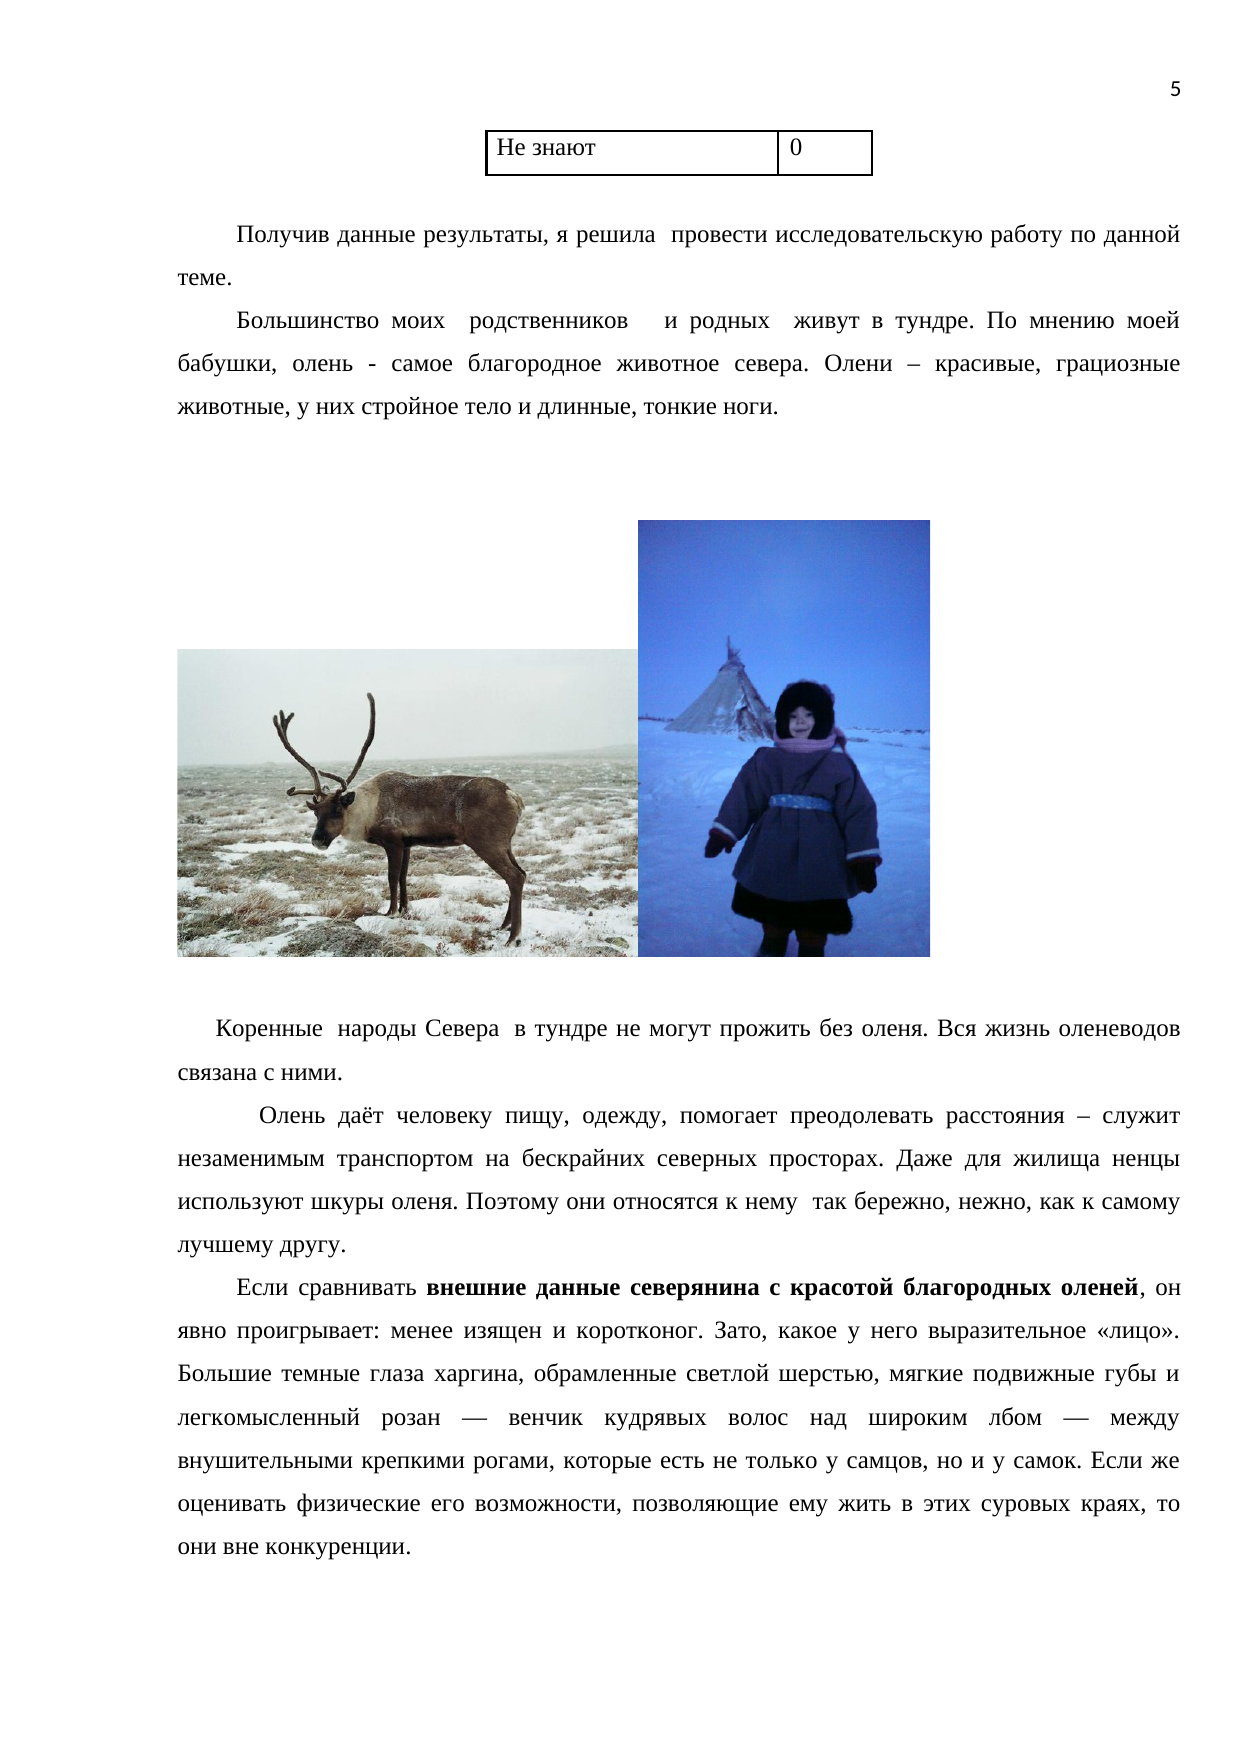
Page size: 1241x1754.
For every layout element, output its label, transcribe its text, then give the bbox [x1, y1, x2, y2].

table_cell 0 [779, 132, 871, 174]
text Получив данные результаты, я решила провести исследовательскую работу по данной теме. [177, 219, 1181, 291]
text Коренные народы Севера в тундре не могут прожить без оленя. Вся жизнь оленеводов связана с ними. [177, 1013, 1181, 1085]
text Олень даёт человеку пищу, одежду, помогает преодолевать расстояния – служит незаменимым транспортом на бескрайних северных просторах. Даже для жилища ненцы используют шкуры оленя. Поэтому они относятся к нему так бережно, нежно, как к самому лучшему другу. [177, 1100, 1181, 1258]
text Если сравнивать внешние данные северянина с красотой благородных оленей, он явно проигрывает: менее изящен и коротконог. Зато, какое у него выразительное «лицо». Большие темные глаза харгина, обрамленные светлой шерстью, мягкие подвижные губы и легкомысленный розан — венчик кудрявых волос над широким лбом — между внушительными крепкими рогами, которые есть не только у самцов, но и у самок. Если же оценивать физические его возможности, позволяющие ему жить в этих суровых краях, то они вне конкуренции. [177, 1272, 1181, 1560]
text Большинство моих родственников и родных живут в тундре. По мнению моей бабушки, олень - самое благородное животное севера. Олени – красивые, грациозные животные, у них стройное тело и длинные, тонкие ноги. [177, 305, 1181, 420]
picture [177, 520, 931, 957]
table_cell Не знают [488, 132, 777, 174]
